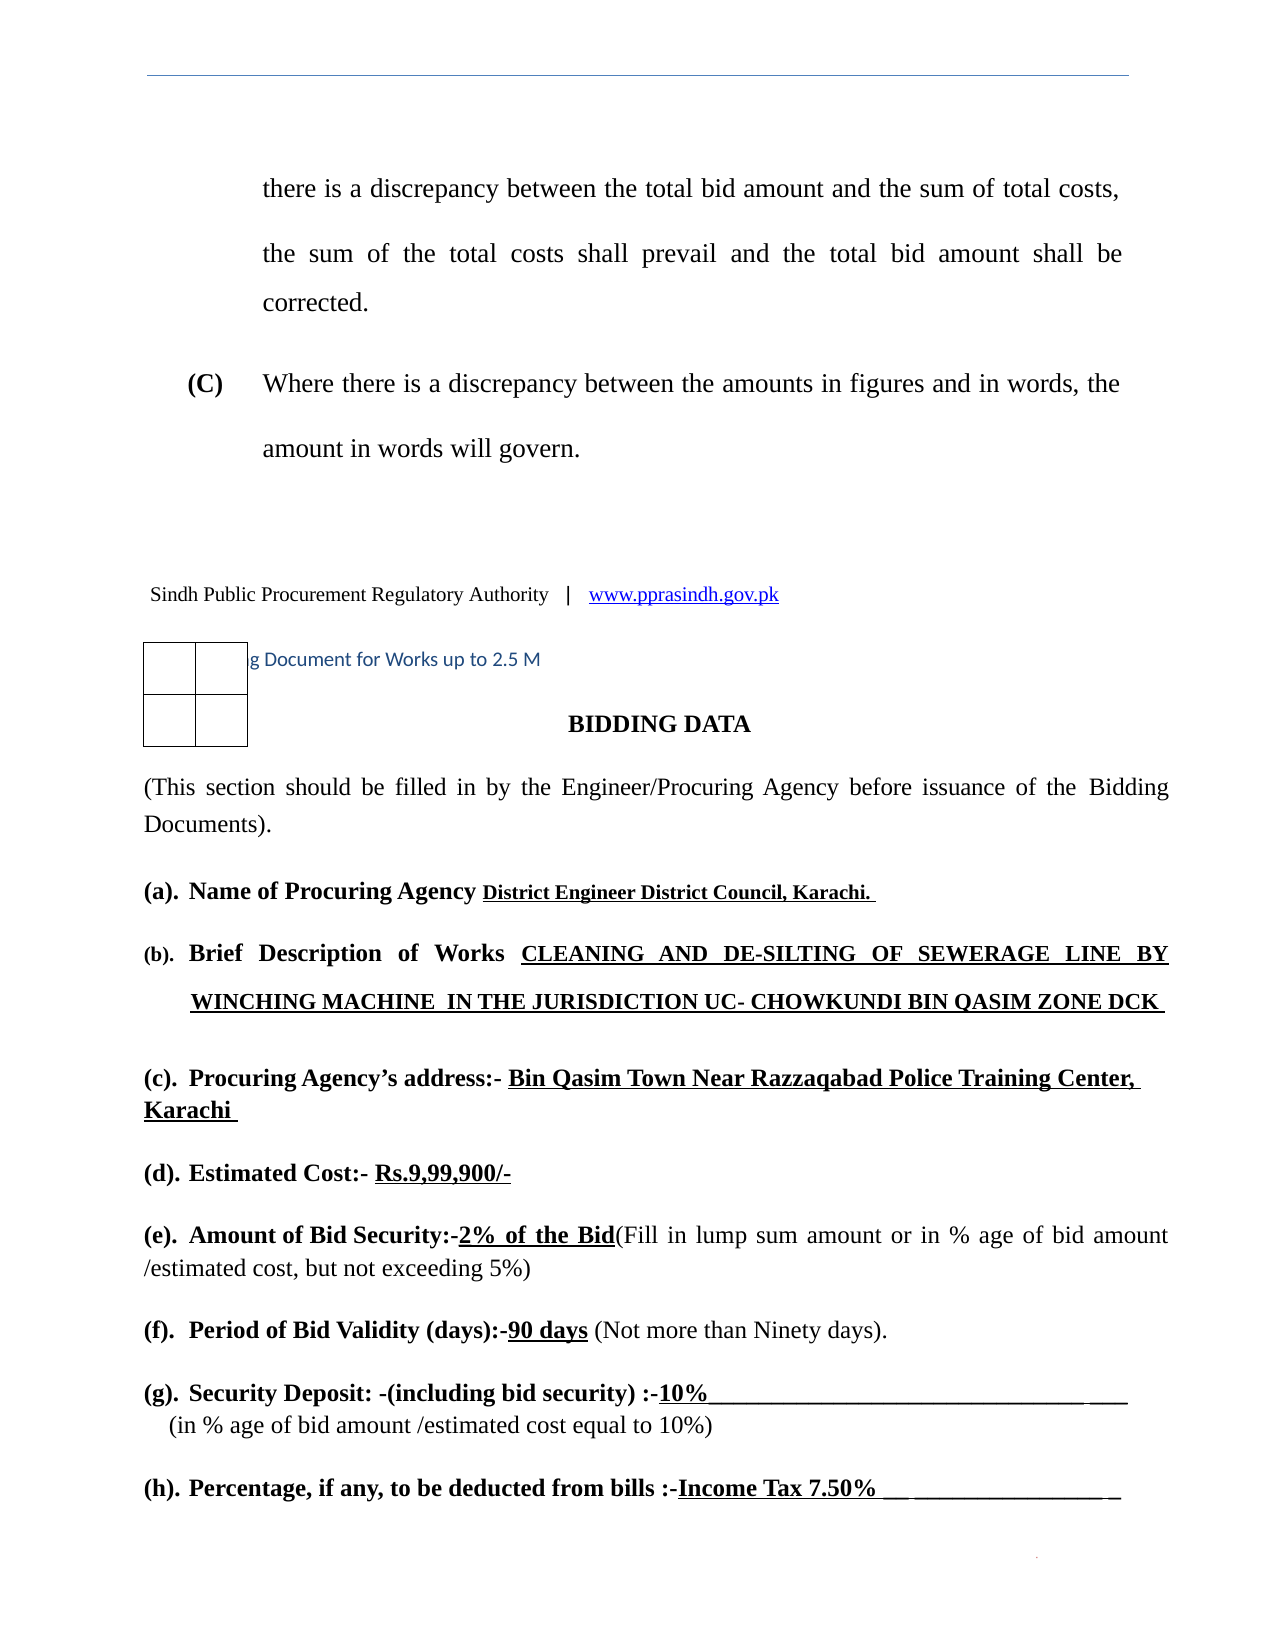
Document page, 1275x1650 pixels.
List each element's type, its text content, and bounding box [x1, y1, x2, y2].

list Period of Bid Validity (days):-90 days (Not more than Ninety days). [143, 1313, 1169, 1346]
list Estimated Cost:- Rs.9,99,900/- [143, 1156, 1169, 1188]
list Amount of Bid Security:- 2% of the Bid(Fill in lump sum amount or in % age of bid amount /estimated cost, but not exceeding 5%) [143, 1218, 1169, 1283]
text corrected. [150, 285, 1169, 317]
list Security Deposit: -(including bid security) :-10%______________________________ ___ (in % age of bid amount /estimated cost equal to 10%) [143, 1376, 1169, 1441]
text (This section should be filled in by the Engineer/Procuring Agency before issuance of the Bidding Documents). [143, 770, 1169, 840]
text there is a discrepancy between the total bid amount and the sum of total costs, [150, 155, 1169, 220]
text Sindh Public Procurement Regulatory Authority | www.pprasindh.gov.pk 3 [150, 577, 1169, 610]
list Percentage, if any, to be deducted from bills :-Income Tax 7.50% __ _______________ _ [143, 1471, 1169, 1503]
list Name of Procuring Agency District Engineer District Council, Karachi. [143, 874, 1169, 907]
text BIDDING DATA [248, 707, 1169, 740]
list Brief Description of Works CLEANING AND DE-SILTING OF SEWERAGE LINE BY WINCHING MACHINE IN THE JURISDICTION UC- CHOWKUNDI BIN QASIM ZONE DCK [143, 937, 1169, 1018]
text the sum of the total costs shall prevail and the total bid amount shall be [150, 220, 1169, 285]
text amount in words will govern. [150, 415, 1169, 480]
list Procuring Agency’s address:- Bin Qasim Town Near Razzaqabad Police Training Center, Karachi [143, 1061, 1169, 1126]
text (C) Where there is a discrepancy between the amounts in figures and in words, the [150, 350, 1169, 415]
text Draft Bidding Document for Works up to 2.5 M [248, 642, 1169, 675]
